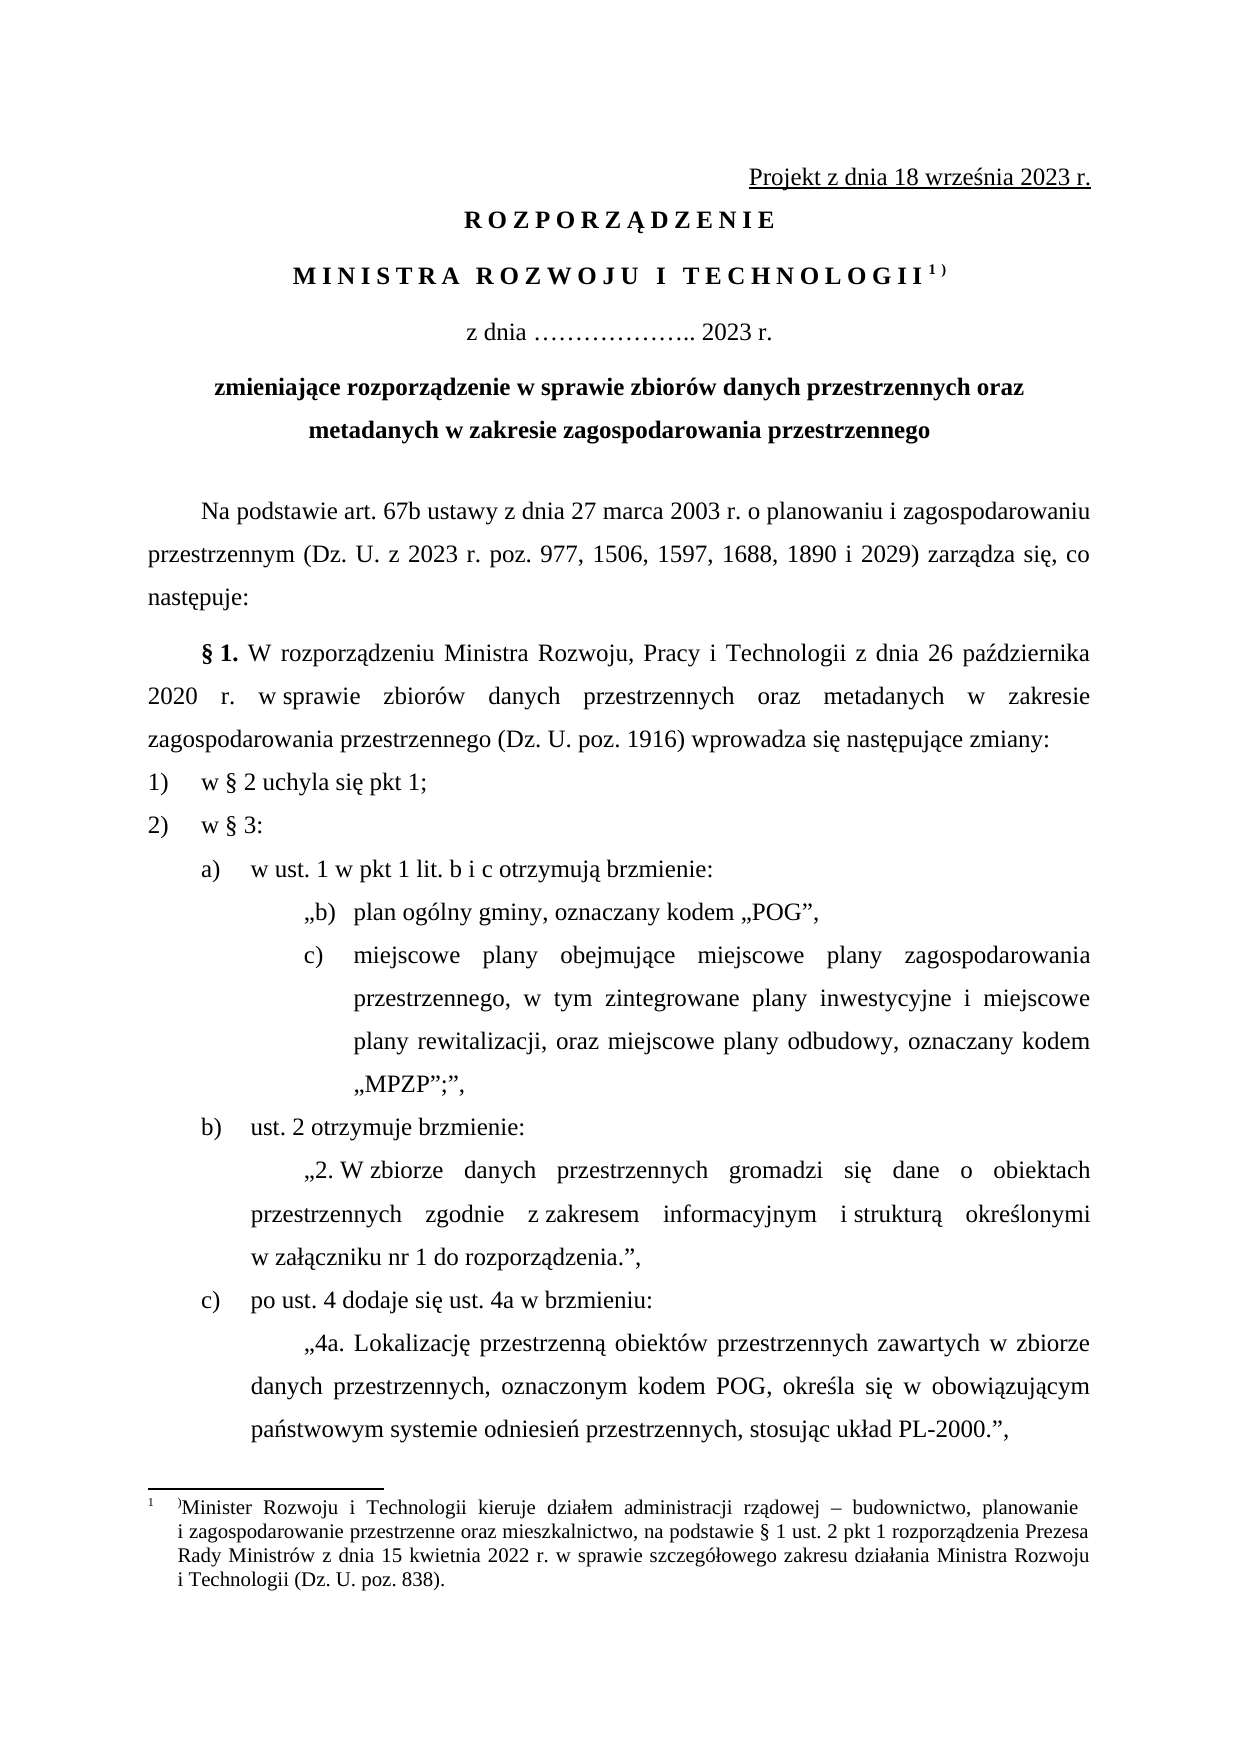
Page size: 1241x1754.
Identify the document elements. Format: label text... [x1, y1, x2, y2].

text a) w ust. 1 w pkt 1 lit. b i c otrzymują brzmienie: [201, 854, 1091, 882]
text ROZPORZĄDZENIE [148, 206, 1091, 234]
text c) miejscowe plany obejmujące miejscowe plany zagospodarowania przestrzennego, w tym zintegrowane plany inwestycyjne i miejscowe plany rewitalizacji, oraz miejscowe plany odbudowy, oznaczany kodem „MPZP”;”, [304, 940, 1091, 1098]
text Projekt z dnia 18 września 2023 r. [148, 162, 1091, 191]
text c) po ust. 4 dodaje się ust. 4a w brzmieniu: [201, 1285, 1091, 1314]
text „4a. Lokalizację przestrzenną obiektów przestrzennych zawartych w zbiorze danych przestrzennych, oznaczonym kodem POG, określa się w obowiązującym państwowym systemie odniesień przestrzennych, stosując układ PL-2000.”, [251, 1328, 1091, 1443]
text „2. W zbiorze danych przestrzennych gromadzi się dane o obiektach przestrzennych zgodnie z zakresem informacyjnym i strukturą określonymi w załączniku nr 1 do rozporządzenia.”, [251, 1156, 1091, 1271]
text zmieniające rozporządzenie w sprawie zbiorów danych przestrzennych oraz metadanych w zakresie zagospodarowania przestrzennego [148, 372, 1091, 444]
text b) ust. 2 otrzymuje brzmienie: [201, 1112, 1091, 1141]
text 1) w § 2 uchyla się pkt 1; [148, 767, 1091, 796]
text z dnia ……………….. 2023 r. [148, 317, 1091, 346]
text Na podstawie art. 67b ustawy z dnia 27 marca 2003 r. o planowaniu i zagospodarowaniu przestrzennym (Dz. U. z 2023 r. poz. 977, 1506, 1597, 1688, 1890 i 2029) zarządza się, co następuje: [148, 496, 1091, 611]
text „b) plan ogólny gminy, oznaczany kodem „POG”, [304, 897, 1091, 926]
text § 1. W rozporządzeniu Ministra Rozwoju, Pracy i Technologii z dnia 26 października 2020 r. w sprawie zbiorów danych przestrzennych oraz metadanych w zakresie zagospodarowania przestrzennego (Dz. U. poz. 1916) wprowadza się następujące zmiany: [148, 638, 1091, 753]
text 2) w § 3: [148, 811, 1091, 839]
text ministra rozwoju i technologii) [148, 261, 1091, 290]
